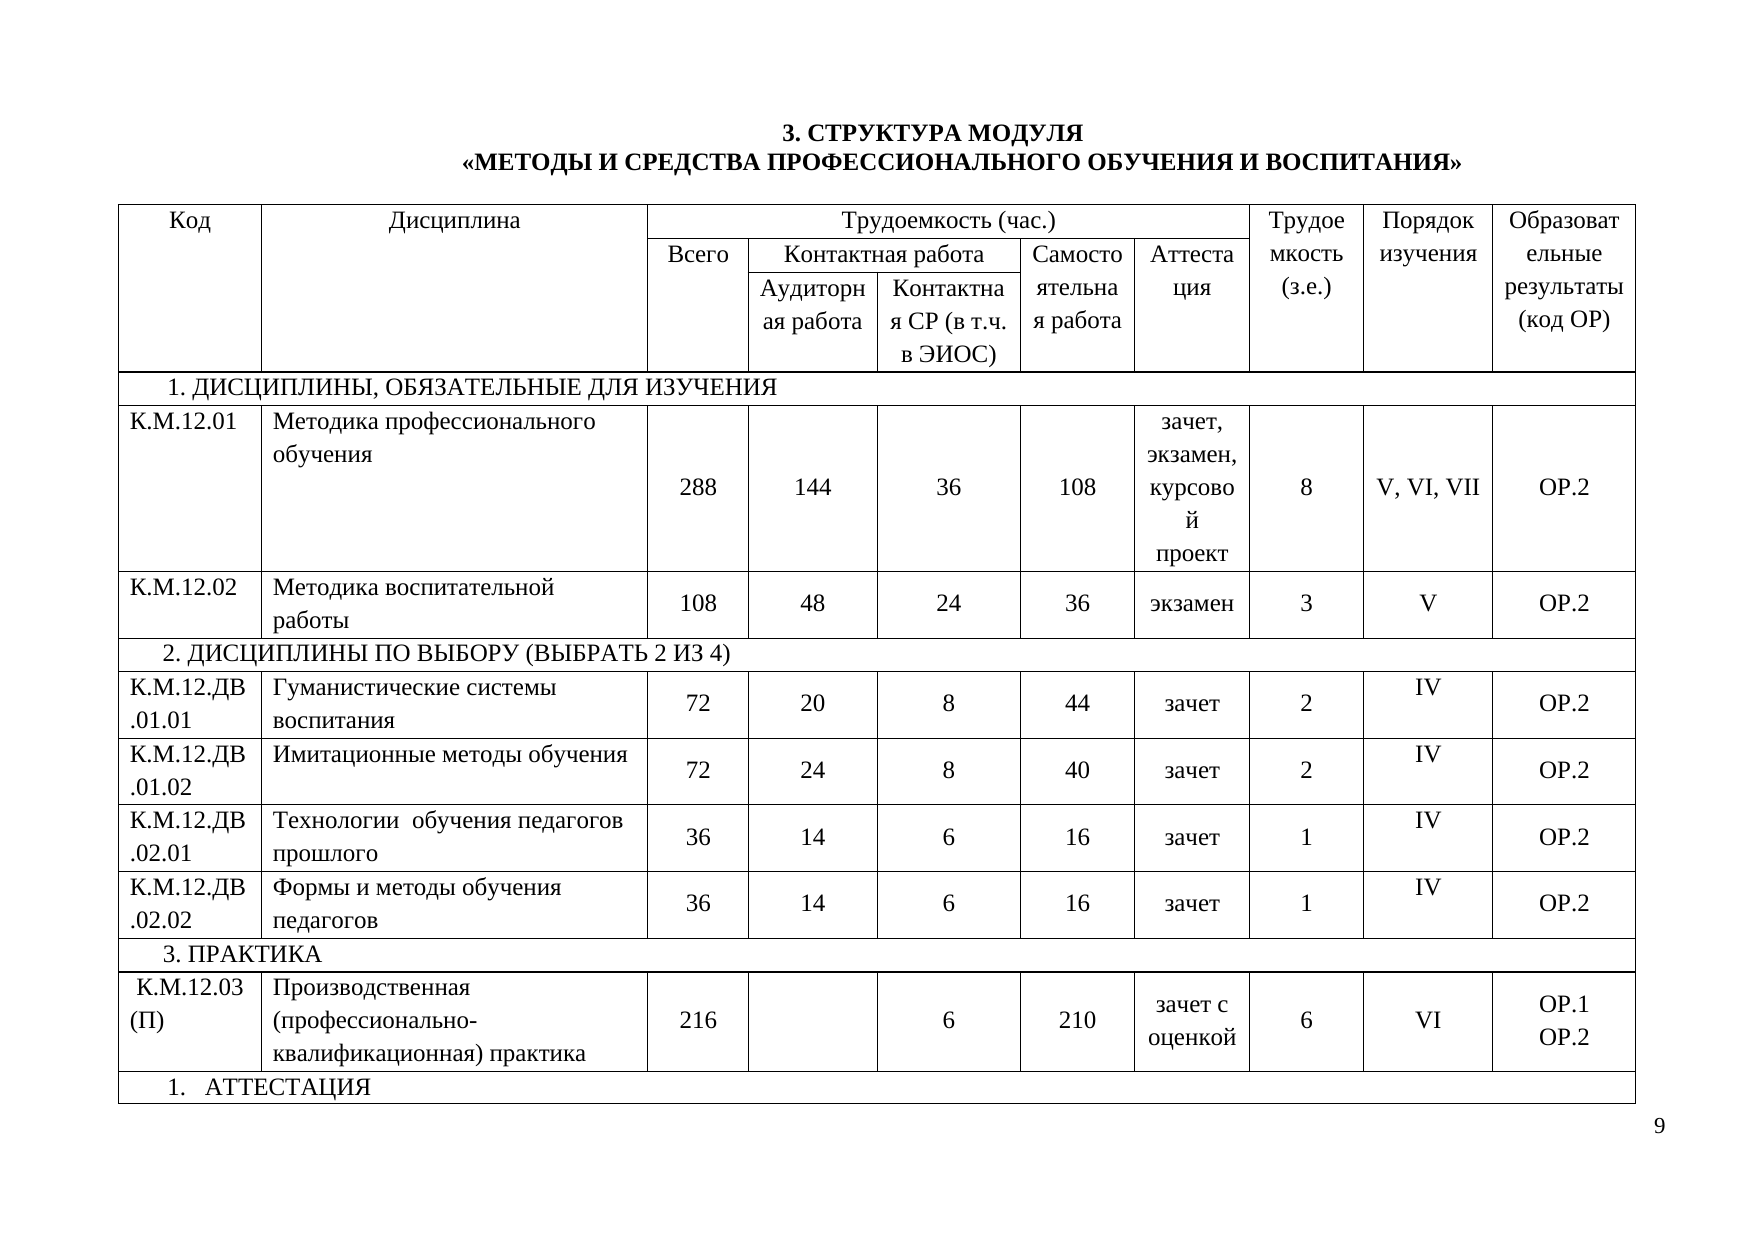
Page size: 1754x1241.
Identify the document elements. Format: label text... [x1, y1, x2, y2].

table_cell зачет, экзамен, курсовой проект [1135, 406, 1249, 571]
table_header Код [119, 205, 261, 371]
text 3. Структура модуля [200, 118, 1665, 147]
table_header Образовательные результаты (код ОР) [1493, 205, 1635, 371]
table_cell ОР.2 [1493, 572, 1635, 637]
table_cell 24 [878, 572, 1020, 637]
table_cell Технологии обучения педагогов прошлого [262, 805, 647, 871]
table_cell 14 [749, 872, 877, 938]
table_cell зачет [1135, 872, 1249, 938]
table_cell 44 [1021, 672, 1134, 738]
table_cell 3. Практика [119, 939, 1635, 971]
table_cell экзамен [1135, 572, 1249, 637]
table_cell Методика воспитательной работы [262, 572, 647, 637]
table_cell 8 [878, 739, 1020, 804]
table_cell зачет [1135, 805, 1249, 871]
table_cell Аттестация [1135, 239, 1249, 371]
table_cell ОР.2 [1493, 872, 1635, 938]
table_cell Гуманистические системы воспитания [262, 672, 647, 738]
table_cell ОР.2 [1493, 672, 1635, 738]
table_cell 1 [1250, 872, 1363, 938]
table_cell 16 [1021, 805, 1134, 871]
table_cell Производственная (профессионально-квалификационная) практика [262, 973, 647, 1071]
table_cell Формы и методы обучения педагогов [262, 872, 647, 938]
table_cell 24 [749, 739, 877, 804]
table_cell 16 [1021, 872, 1134, 938]
table_cell ОР.2 [1493, 739, 1635, 804]
table_cell Имитационные методы обучения [262, 739, 647, 804]
table_cell К.М.12.ДВ.02.02 [119, 872, 261, 938]
table_header Порядок изучения [1364, 205, 1492, 371]
table_header Дисциплина [262, 205, 647, 371]
table_cell 2 [1250, 739, 1363, 804]
table_cell К.М.12.ДВ.01.01 [119, 672, 261, 738]
table_cell 72 [648, 672, 748, 738]
table_cell 288 [648, 406, 748, 571]
table_cell 6 [1250, 973, 1363, 1071]
table_cell Аудиторная работа [749, 273, 877, 371]
table_cell ОР.2 [1493, 406, 1635, 571]
table_cell зачет [1135, 739, 1249, 804]
table_cell К.М.12.01 [119, 406, 261, 571]
table_cell 20 [749, 672, 877, 738]
table_cell Контактная работа [749, 239, 1020, 272]
table_cell Самостоятельная работа [1021, 239, 1134, 371]
table_cell 40 [1021, 739, 1134, 804]
table_cell ОР.2 [1493, 805, 1635, 871]
table_cell 48 [749, 572, 877, 637]
table_cell 216 [648, 973, 748, 1071]
table_cell V [1364, 572, 1492, 637]
table_cell 72 [648, 739, 748, 804]
table_cell Всего [648, 239, 748, 371]
table_cell IV [1364, 739, 1492, 804]
table_cell 14 [749, 805, 877, 871]
text «Методы и средства профессионального обучения и воспитания» [259, 147, 1665, 176]
table_cell Контактная СР (в т.ч. в ЭИОС) [878, 273, 1020, 371]
table_cell V, VI, VII [1364, 406, 1492, 571]
table_cell 36 [878, 406, 1020, 571]
table_cell К.М.12.02 [119, 572, 261, 637]
table_cell 36 [1021, 572, 1134, 637]
table_cell Методика профессионального обучения [262, 406, 647, 571]
table_cell Дисциплины, обязательные для изучения [119, 373, 1635, 405]
table_cell 8 [878, 672, 1020, 738]
table_cell 6 [878, 805, 1020, 871]
table_cell IV [1364, 672, 1492, 738]
table_cell К.М.12.ДВ.01.02 [119, 739, 261, 804]
table_cell 6 [878, 872, 1020, 938]
table_cell К.М.12.03 (П) [119, 973, 261, 1071]
table_cell АТТЕСТАЦИЯ [119, 1072, 1635, 1103]
table_cell зачет [1135, 672, 1249, 738]
table_cell 108 [648, 572, 748, 637]
table_cell IV [1364, 872, 1492, 938]
table_cell 2. Дисциплины по выбору (выбрать 2 из 4) [119, 639, 1635, 671]
table_cell 3 [1250, 572, 1363, 637]
table_cell 2 [1250, 672, 1363, 738]
table_cell 144 [749, 406, 877, 571]
table_cell IV [1364, 805, 1492, 871]
table_cell 1 [1250, 805, 1363, 871]
table_cell 6 [878, 973, 1020, 1071]
table_cell ОР.1 ОР.2 [1493, 973, 1635, 1071]
table_cell К.М.12.ДВ.02.01 [119, 805, 261, 871]
table_cell 36 [648, 805, 748, 871]
table_cell 36 [648, 872, 748, 938]
table_cell 108 [1021, 406, 1134, 571]
table_cell 210 [1021, 973, 1134, 1071]
table_cell VI [1364, 973, 1492, 1071]
table_cell 8 [1250, 406, 1363, 571]
table_header Трудоемкость (час.) [648, 205, 1249, 238]
table_cell зачет с оценкой [1135, 973, 1249, 1071]
table_cell [749, 973, 877, 1071]
table_header Трудоемкость (з.е.) [1250, 205, 1363, 371]
